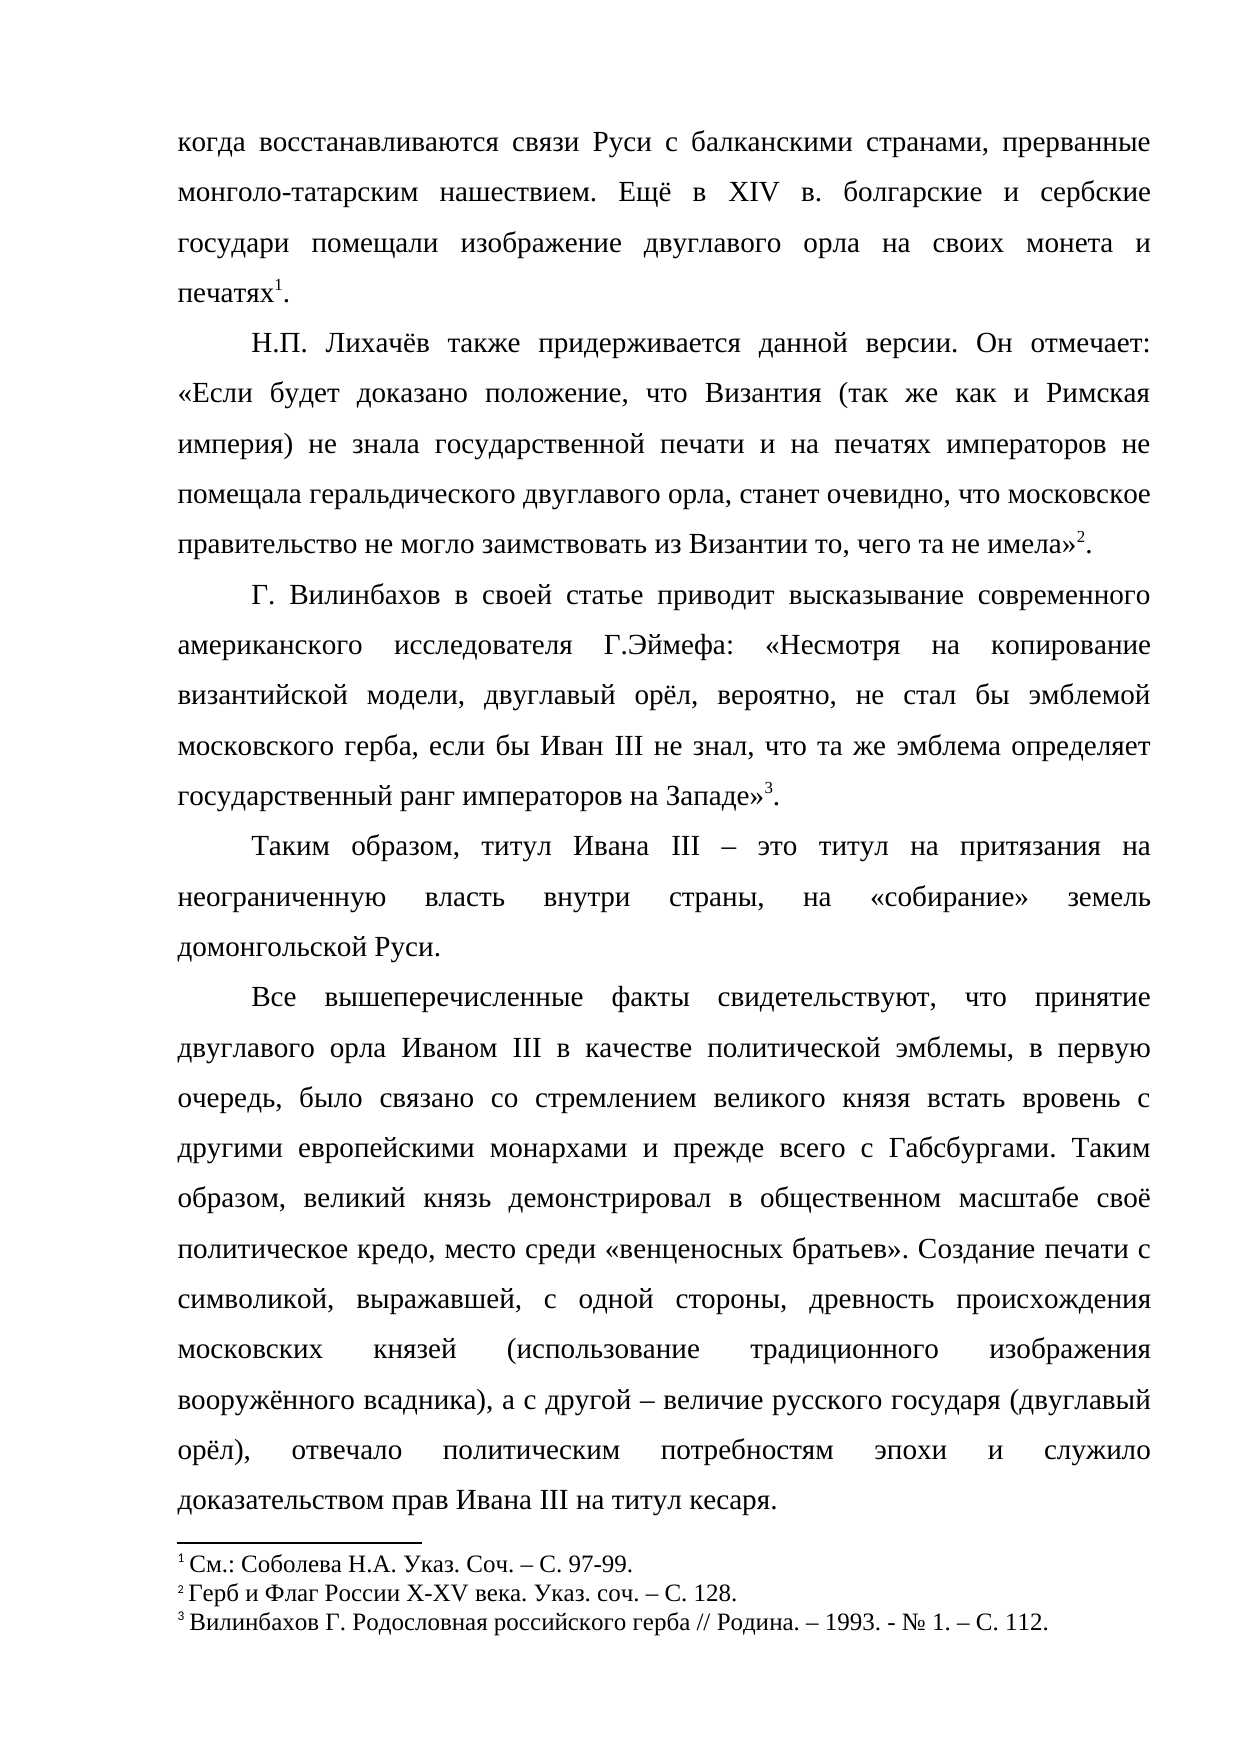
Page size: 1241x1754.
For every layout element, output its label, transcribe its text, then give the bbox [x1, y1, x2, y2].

text Г. Вилинбахов в своей статье приводит высказывание современного американского исследователя Г.Эймефа: «Несмотря на копирование византийской модели, двуглавый орёл, вероятно, не стал бы эмблемой московского герба, если бы Иван III не знал, что та же эмблема определяет государственный ранг императоров на Западе». [177, 577, 1152, 812]
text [177, 124, 1152, 308]
text Таким образом, титул Ивана III – это титул на притязания на неограниченную власть внутри страны, на «собирание» земель домонгольской Руси. [177, 828, 1152, 963]
text Н.П. Лихачёв также придерживается данной версии. Он отмечает: «Если будет доказано положение, что Византия (так же как и Римская империя) не знала государственной печати и на печатях императоров не помещала геральдического двуглавого орла, станет очевидно, что московское правительство не могло заимствовать из Византии то, чего та не имела». [177, 325, 1152, 560]
text Все вышеперечисленные факты свидетельствуют, что принятие двуглавого орла Иваном III в качестве политической эмблемы, в первую очередь, было связано со стремлением великого князя встать вровень с другими европейскими монархами и прежде всего с Габсбургами. Таким образом, великий князь демонстрировал в общественном масштабе своё политическое кредо, место среди «венценосных братьев». Создание печати с символикой, выражавшей, с одной стороны, древность происхождения московских князей (использование традиционного изображения вооружённого всадника), а с другой – величие русского государя (двуглавый орёл), отвечало политическим потребностям эпохи и служило доказательством прав Ивана III на титул кесаря. [177, 979, 1152, 1516]
